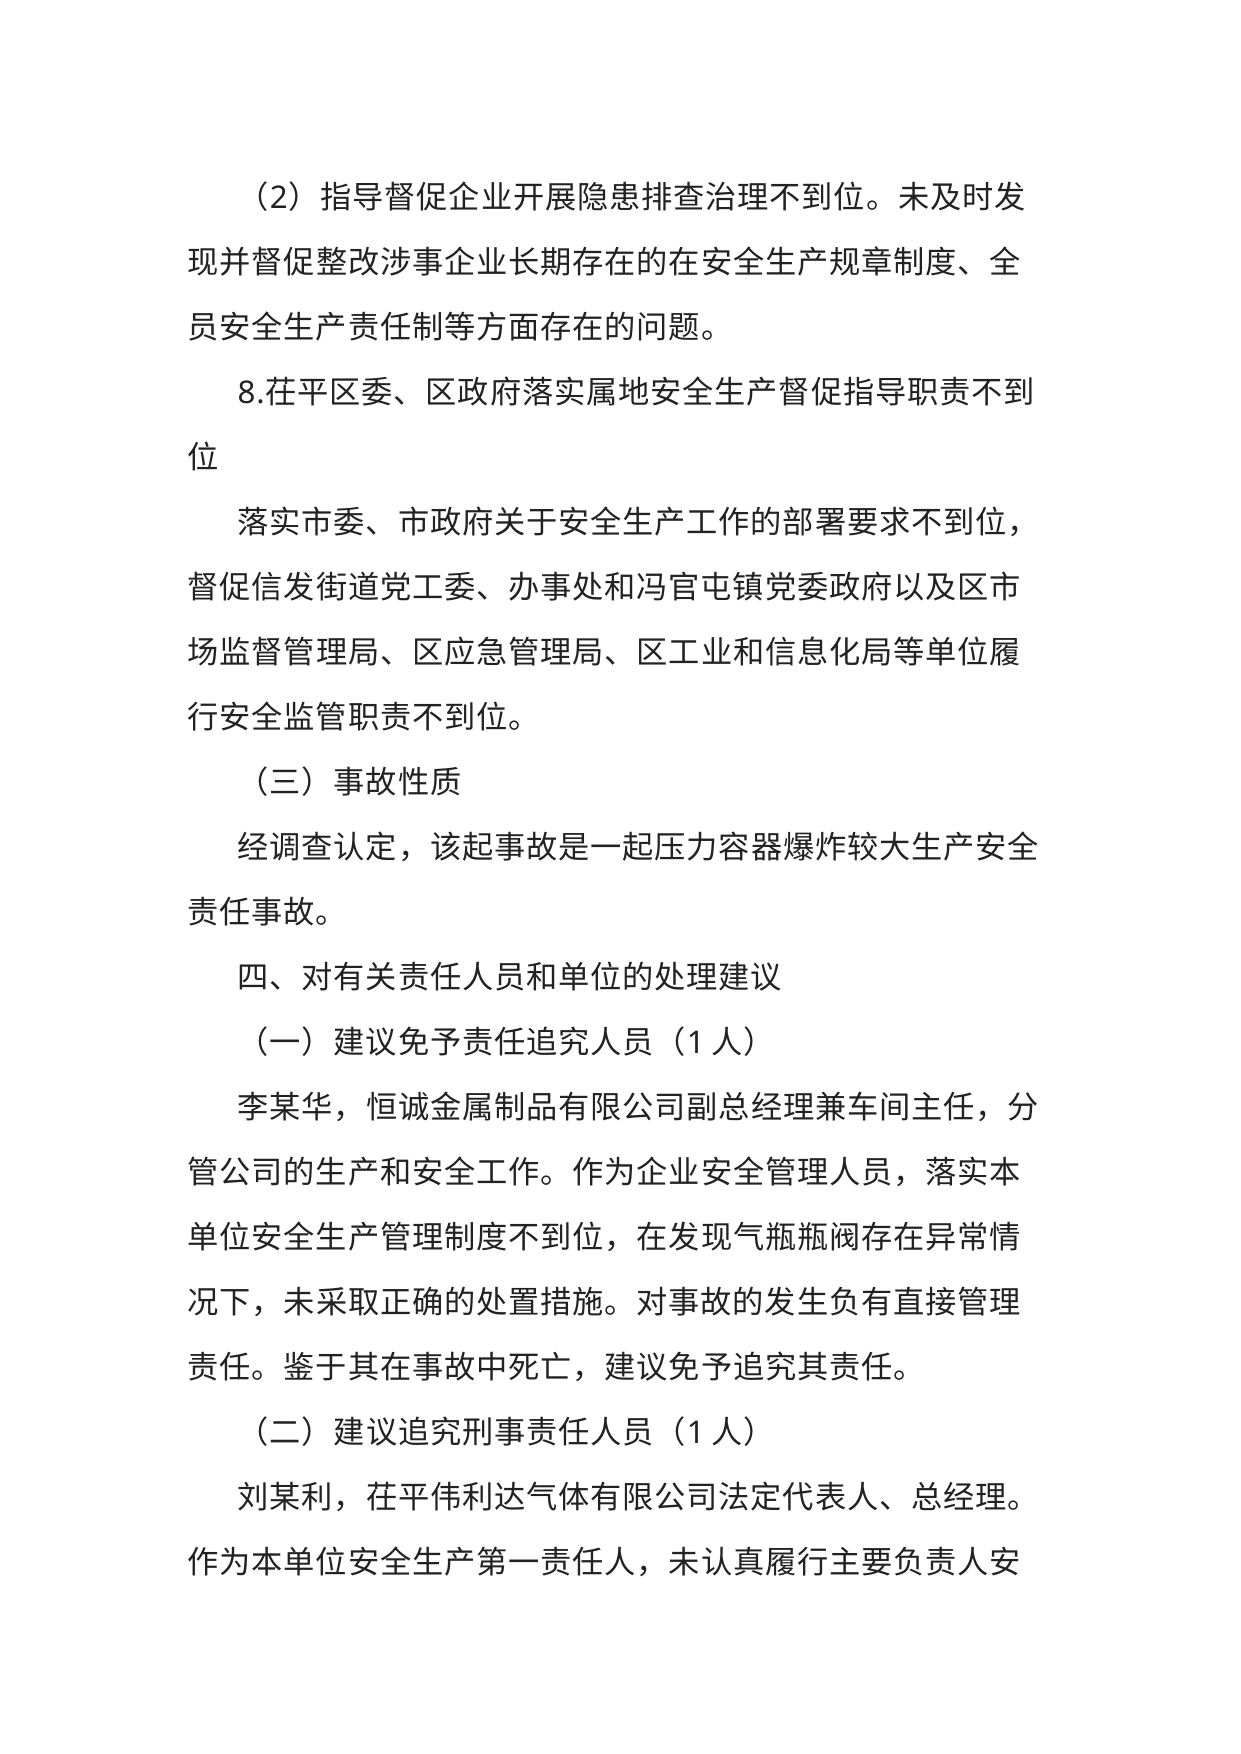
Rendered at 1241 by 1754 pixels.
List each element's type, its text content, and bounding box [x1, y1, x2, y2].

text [187, 1462, 1053, 1592]
text （三）事故性质 [187, 747, 1053, 812]
text （一）建议免予责任追究人员（1人） [187, 1007, 1053, 1072]
text 经调查认定，该起事故是一起压力容器爆炸较大生产安全责任事故。 [187, 812, 1053, 942]
text 四、对有关责任人员和单位的处理建议 [187, 942, 1053, 1007]
text （二）建议追究刑事责任人员（1人） [187, 1397, 1053, 1462]
text 8.茌平区委、区政府落实属地安全生产督促指导职责不到位 [187, 357, 1053, 487]
text （2）指导督促企业开展隐患排查治理不到位。未及时发现并督促整改涉事企业长期存在的在安全生产规章制度、全员安全生产责任制等方面存在的问题。 [187, 162, 1053, 357]
text 落实市委、市政府关于安全生产工作的部署要求不到位，督促信发街道党工委、办事处和冯官屯镇党委政府以及区市场监督管理局、区应急管理局、区工业和信息化局等单位履行安全监管职责不到位。 [187, 487, 1053, 747]
text 李某华，恒诚金属制品有限公司副总经理兼车间主任，分管公司的生产和安全工作。作为企业安全管理人员，落实本单位安全生产管理制度不到位，在发现气瓶瓶阀存在异常情况下，未采取正确的处置措施。对事故的发生负有直接管理责任。鉴于其在事故中死亡，建议免予追究其责任。 [187, 1072, 1053, 1397]
